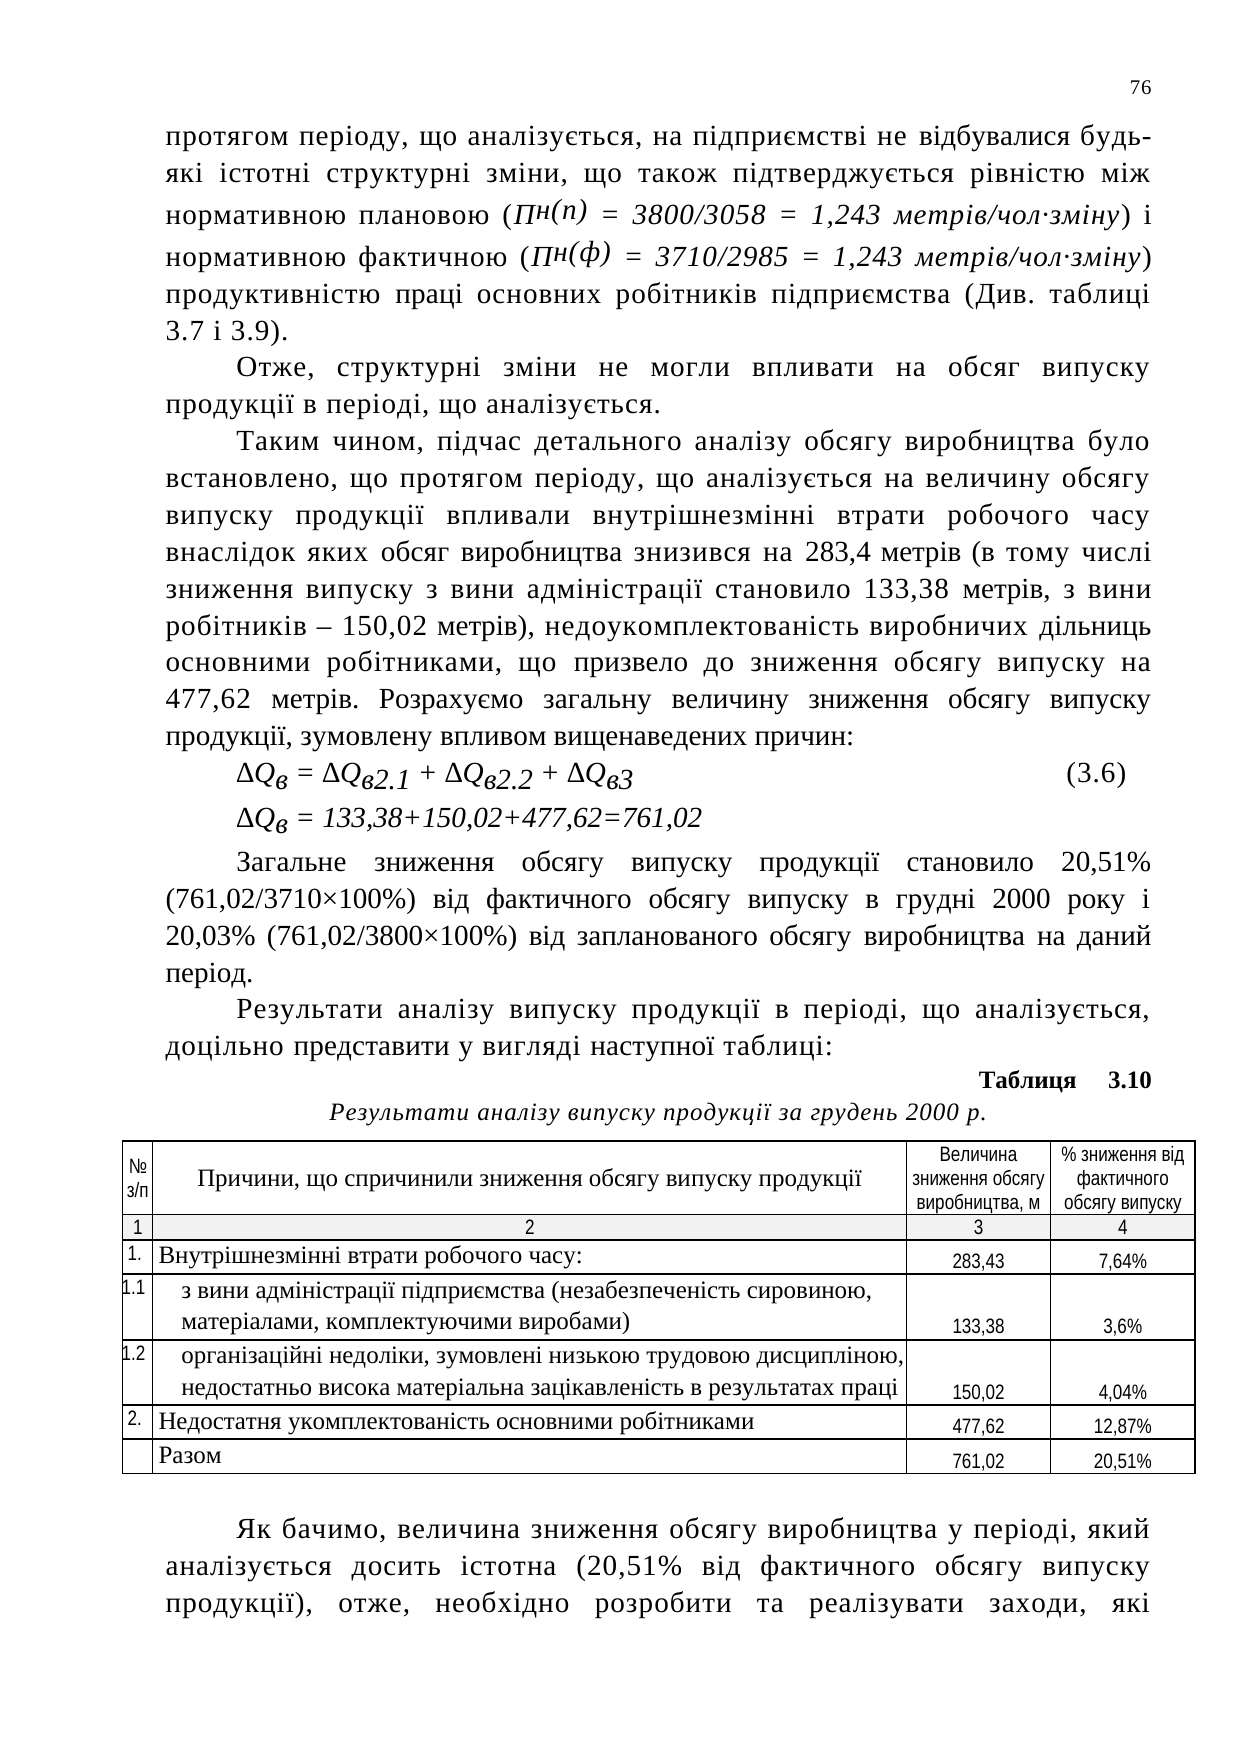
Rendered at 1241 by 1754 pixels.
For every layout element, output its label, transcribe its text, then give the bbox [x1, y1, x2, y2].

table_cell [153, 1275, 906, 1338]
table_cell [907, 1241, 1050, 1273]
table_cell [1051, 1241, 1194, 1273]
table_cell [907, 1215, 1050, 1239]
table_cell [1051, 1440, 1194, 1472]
text ∆Qв = ∆Qв2.1 + ∆Qв2.2 + ∆Qв3 (3.6) [165, 755, 1152, 796]
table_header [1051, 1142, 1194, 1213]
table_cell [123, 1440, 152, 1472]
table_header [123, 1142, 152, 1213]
text Отже, структурні зміни не могли впливати на обсяг випуску продукції в періоді, що аналізується. [165, 349, 1152, 420]
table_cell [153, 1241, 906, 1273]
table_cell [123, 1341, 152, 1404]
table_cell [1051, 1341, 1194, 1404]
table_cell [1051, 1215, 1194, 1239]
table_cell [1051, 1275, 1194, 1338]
text Результати аналізу випуску продукції в періоді, що аналізується, доцільно представити у вигляді наступної таблиці: [165, 992, 1152, 1062]
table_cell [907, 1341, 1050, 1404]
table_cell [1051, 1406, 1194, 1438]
text ∆Qв = 133,38+150,02+477,62=761,02 [165, 800, 1152, 840]
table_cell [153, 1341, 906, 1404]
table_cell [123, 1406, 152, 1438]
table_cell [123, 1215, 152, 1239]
text Таким чином, підчас детального аналізу обсягу виробництва було встановлено, що протягом періоду, що аналізується на величину обсягу випуску продукції впливали внутрішнезмінні втрати робочого часу внаслідок яких обсяг виробництва знизився на 283,4 метрів (в тому числі зниження випуску з вини адміністрації становило 133,38 метрів, з вини робітників – 150,02 метрів), недоукомплектованість виробничих дільниць основними робітниками, що призвело до зниження обсягу випуску на 477,62 метрів. Розрахуємо загальну величину зниження обсягу випуску продукції, зумовлену впливом вищенаведених причин: [165, 423, 1152, 752]
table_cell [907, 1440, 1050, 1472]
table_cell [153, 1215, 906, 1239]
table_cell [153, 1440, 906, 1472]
text Таблиця [165, 1065, 1076, 1094]
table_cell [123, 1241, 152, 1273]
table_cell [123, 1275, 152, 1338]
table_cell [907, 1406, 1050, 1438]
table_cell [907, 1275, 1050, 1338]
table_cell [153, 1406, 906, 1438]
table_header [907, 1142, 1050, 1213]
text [165, 1511, 1152, 1618]
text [165, 118, 1152, 346]
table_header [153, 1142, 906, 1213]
text 3.10 [1076, 1065, 1152, 1094]
subtitle Результати аналізу випуску продукції за грудень 2000 р. [165, 1097, 1152, 1126]
text Загальне зниження обсягу випуску продукції становило 20,51% (761,02/3710×100%) від фактичного обсягу випуску в грудні 2000 року і 20,03% (761,02/3800×100%) від запланованого обсягу виробництва на даний період. [165, 844, 1152, 988]
